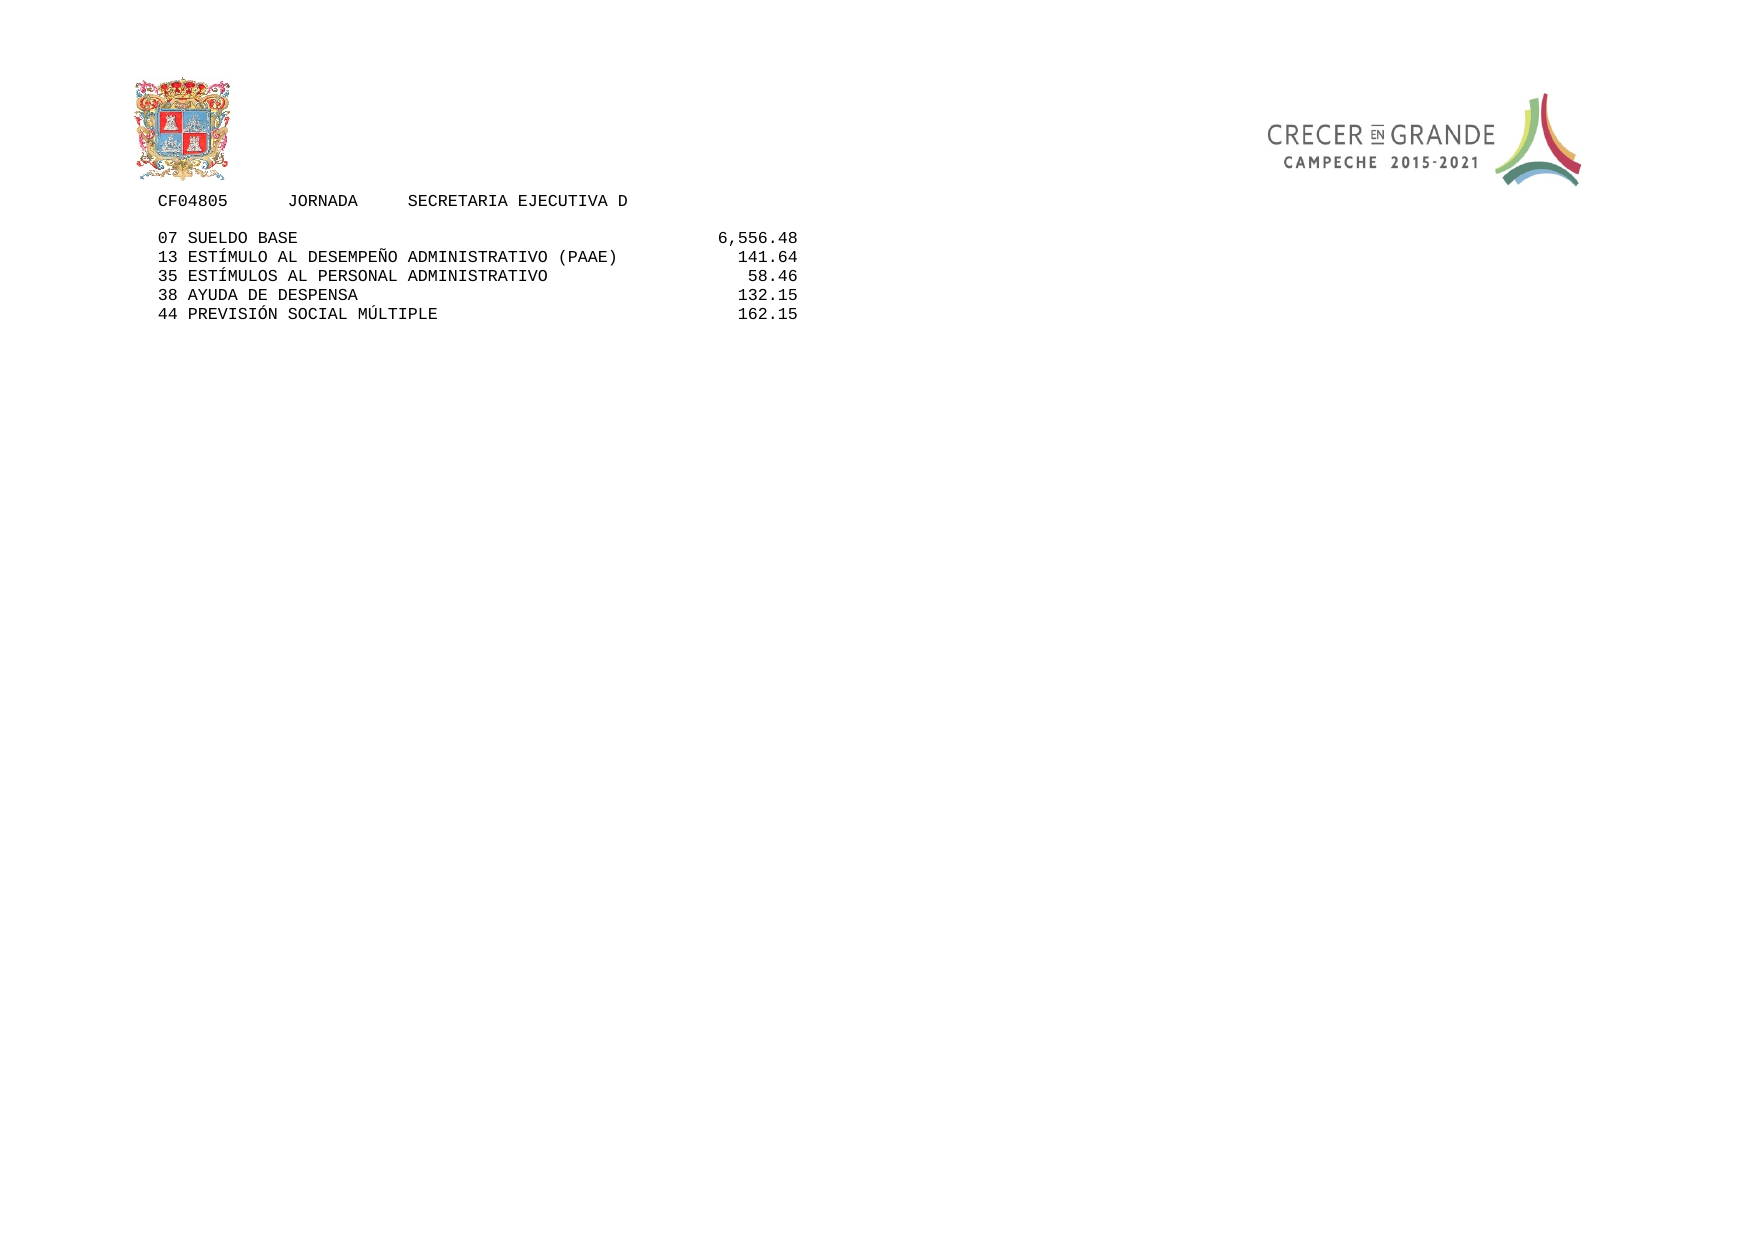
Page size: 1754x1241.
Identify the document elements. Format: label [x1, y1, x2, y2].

picture [1262, 87, 1586, 190]
picture [133, 77, 231, 181]
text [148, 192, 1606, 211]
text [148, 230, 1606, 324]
